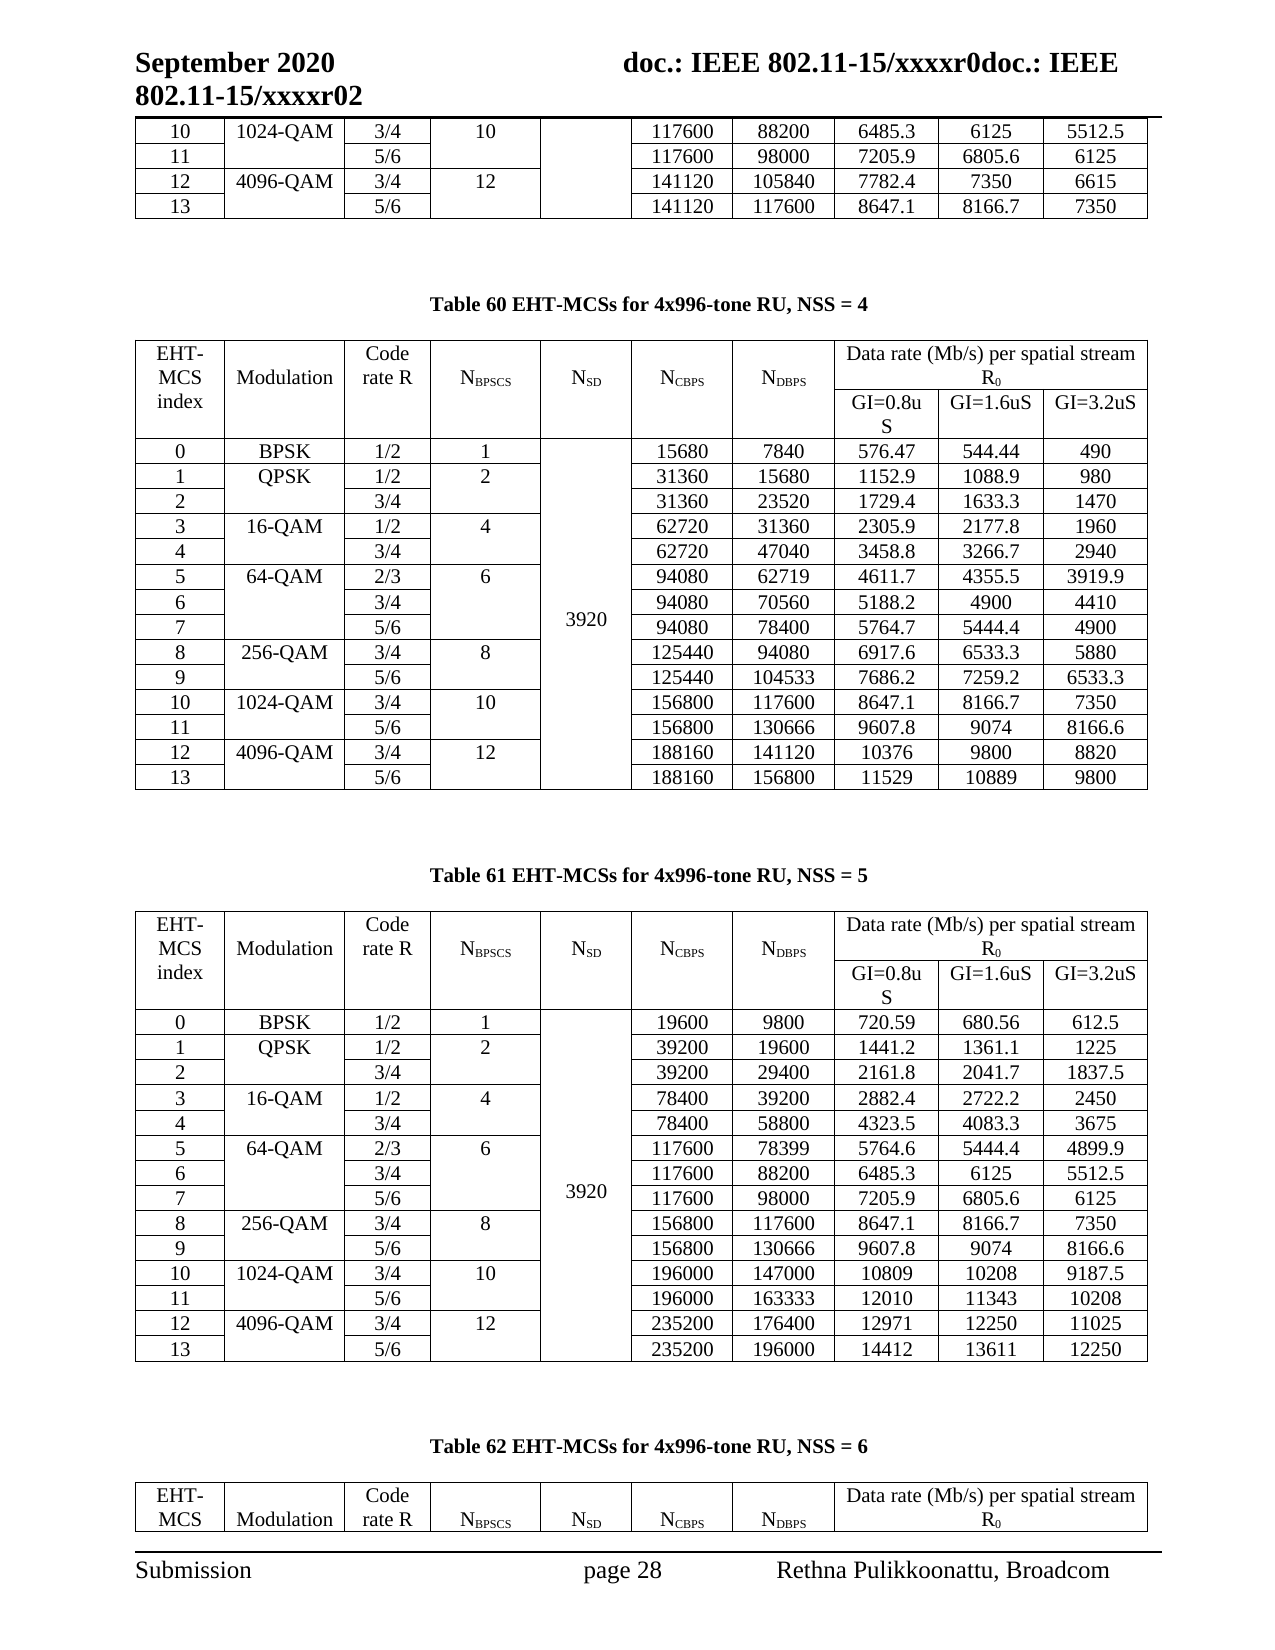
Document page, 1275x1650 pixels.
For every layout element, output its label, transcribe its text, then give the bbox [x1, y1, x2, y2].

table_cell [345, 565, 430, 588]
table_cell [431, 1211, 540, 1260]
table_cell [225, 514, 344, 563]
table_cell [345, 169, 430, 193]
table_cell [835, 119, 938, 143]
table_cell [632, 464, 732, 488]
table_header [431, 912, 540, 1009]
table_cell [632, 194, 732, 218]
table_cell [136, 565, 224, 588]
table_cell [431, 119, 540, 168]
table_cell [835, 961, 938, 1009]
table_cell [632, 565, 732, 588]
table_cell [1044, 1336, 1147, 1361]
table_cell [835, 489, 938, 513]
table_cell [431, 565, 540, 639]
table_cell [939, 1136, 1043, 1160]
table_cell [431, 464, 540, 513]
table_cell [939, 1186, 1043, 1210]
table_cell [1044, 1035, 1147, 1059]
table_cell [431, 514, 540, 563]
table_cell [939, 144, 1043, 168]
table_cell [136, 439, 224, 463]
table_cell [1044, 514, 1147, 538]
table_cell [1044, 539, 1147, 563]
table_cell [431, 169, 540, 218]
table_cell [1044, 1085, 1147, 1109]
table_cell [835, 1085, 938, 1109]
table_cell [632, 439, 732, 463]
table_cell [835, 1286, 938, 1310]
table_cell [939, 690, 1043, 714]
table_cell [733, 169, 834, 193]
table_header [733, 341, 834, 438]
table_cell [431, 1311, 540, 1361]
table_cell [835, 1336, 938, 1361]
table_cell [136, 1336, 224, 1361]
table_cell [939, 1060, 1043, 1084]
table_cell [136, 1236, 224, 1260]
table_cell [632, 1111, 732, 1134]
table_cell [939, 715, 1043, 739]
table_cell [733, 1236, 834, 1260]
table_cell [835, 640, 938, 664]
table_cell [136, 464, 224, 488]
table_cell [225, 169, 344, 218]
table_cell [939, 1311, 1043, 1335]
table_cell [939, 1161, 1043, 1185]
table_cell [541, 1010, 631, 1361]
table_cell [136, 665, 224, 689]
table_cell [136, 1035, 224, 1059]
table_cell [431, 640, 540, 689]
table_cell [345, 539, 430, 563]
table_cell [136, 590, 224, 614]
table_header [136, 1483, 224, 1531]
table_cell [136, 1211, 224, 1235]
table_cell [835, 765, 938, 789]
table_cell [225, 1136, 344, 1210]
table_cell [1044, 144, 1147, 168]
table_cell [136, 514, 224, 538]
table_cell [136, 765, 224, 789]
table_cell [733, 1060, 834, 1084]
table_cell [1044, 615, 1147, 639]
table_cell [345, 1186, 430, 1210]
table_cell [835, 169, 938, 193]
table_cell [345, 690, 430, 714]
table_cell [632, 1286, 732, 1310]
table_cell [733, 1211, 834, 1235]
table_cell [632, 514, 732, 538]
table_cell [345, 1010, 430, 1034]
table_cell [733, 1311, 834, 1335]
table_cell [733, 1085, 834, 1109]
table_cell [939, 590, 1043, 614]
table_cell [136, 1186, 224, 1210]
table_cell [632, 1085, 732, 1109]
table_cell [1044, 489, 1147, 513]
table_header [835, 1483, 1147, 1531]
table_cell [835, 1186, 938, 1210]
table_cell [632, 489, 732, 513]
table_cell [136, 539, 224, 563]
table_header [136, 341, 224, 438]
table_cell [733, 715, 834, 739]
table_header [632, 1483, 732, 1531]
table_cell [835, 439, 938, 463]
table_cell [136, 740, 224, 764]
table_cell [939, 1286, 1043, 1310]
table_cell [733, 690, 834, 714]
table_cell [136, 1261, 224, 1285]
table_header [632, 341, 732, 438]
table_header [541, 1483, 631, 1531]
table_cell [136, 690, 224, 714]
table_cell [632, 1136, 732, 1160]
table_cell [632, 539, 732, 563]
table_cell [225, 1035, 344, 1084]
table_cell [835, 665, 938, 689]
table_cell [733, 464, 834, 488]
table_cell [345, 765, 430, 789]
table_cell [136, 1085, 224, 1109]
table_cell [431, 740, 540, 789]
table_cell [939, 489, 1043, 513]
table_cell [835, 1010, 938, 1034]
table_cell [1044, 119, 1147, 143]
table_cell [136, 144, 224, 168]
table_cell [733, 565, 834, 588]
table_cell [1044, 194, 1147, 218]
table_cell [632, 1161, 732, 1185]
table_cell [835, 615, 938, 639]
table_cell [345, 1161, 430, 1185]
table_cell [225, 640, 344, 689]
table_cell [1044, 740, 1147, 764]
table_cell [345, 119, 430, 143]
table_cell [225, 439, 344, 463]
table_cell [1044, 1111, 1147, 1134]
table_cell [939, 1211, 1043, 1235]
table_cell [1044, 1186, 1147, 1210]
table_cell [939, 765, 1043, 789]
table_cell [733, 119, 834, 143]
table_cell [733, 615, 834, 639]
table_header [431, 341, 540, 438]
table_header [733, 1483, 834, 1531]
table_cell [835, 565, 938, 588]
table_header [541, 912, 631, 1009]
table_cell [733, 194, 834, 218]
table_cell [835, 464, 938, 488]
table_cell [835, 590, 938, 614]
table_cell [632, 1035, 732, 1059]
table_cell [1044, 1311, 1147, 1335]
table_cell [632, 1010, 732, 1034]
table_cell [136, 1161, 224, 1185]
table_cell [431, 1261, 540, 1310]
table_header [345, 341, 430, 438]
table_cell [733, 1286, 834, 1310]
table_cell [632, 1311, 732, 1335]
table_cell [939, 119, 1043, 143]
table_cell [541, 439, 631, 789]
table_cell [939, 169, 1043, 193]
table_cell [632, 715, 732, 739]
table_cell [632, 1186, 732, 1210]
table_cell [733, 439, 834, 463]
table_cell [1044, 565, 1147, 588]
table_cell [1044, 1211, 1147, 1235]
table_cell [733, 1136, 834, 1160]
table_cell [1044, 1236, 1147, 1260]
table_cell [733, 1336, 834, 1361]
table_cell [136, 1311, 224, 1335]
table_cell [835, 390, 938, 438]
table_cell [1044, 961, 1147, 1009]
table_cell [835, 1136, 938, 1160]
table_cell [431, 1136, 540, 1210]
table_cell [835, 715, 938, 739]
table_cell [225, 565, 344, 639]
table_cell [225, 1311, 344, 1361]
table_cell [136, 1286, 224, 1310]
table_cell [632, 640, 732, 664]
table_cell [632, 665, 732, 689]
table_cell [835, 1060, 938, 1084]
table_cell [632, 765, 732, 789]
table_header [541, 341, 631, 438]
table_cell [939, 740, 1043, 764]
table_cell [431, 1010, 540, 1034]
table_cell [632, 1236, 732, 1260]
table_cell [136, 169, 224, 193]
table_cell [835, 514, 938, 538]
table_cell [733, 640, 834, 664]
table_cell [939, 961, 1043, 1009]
text Table 62 EHT-MCSs for 4x996-tone RU, NSS = 6 [135, 1434, 1162, 1458]
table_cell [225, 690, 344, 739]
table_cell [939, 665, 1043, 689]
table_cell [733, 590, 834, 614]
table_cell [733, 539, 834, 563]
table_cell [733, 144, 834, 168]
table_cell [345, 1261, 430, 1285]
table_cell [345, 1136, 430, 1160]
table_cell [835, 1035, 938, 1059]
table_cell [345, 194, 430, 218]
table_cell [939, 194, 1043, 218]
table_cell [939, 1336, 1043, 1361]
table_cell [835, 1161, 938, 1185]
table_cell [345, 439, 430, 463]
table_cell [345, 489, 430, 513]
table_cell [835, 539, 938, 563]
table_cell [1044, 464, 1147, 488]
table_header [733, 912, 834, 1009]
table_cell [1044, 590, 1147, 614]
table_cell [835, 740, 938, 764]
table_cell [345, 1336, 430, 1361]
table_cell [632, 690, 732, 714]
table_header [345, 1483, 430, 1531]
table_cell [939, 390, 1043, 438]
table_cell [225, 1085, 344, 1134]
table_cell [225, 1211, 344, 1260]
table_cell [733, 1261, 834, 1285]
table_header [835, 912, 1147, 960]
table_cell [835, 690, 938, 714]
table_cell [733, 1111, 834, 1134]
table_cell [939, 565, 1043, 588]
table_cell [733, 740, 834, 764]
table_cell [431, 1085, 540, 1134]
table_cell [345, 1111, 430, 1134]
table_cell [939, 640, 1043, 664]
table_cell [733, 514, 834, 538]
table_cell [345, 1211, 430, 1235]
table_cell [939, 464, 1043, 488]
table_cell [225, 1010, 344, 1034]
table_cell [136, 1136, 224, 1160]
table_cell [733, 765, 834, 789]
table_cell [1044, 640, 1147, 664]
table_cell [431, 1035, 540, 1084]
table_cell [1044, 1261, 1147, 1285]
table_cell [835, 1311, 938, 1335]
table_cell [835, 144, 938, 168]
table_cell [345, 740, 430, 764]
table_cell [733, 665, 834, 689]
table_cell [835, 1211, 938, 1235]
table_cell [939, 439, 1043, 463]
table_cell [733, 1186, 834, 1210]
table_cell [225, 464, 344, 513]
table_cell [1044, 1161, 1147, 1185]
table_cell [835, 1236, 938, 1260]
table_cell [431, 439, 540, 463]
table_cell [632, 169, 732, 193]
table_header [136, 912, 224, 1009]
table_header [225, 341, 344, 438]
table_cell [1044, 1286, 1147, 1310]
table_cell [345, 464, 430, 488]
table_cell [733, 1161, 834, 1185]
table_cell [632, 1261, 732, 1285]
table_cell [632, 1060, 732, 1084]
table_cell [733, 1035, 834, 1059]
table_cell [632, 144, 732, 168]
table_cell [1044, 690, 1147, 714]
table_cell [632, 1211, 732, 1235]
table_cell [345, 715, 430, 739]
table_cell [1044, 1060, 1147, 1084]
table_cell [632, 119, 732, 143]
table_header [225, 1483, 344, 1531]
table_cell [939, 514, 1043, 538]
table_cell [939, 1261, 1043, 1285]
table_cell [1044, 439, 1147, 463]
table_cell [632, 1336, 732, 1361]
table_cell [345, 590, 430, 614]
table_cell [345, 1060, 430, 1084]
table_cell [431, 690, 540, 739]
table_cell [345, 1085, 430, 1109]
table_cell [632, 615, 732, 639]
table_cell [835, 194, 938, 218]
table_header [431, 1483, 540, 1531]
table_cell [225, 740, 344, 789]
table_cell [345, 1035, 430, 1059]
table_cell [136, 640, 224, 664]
text Table 60 EHT-MCSs for 4x996-tone RU, NSS = 4 [135, 291, 1162, 316]
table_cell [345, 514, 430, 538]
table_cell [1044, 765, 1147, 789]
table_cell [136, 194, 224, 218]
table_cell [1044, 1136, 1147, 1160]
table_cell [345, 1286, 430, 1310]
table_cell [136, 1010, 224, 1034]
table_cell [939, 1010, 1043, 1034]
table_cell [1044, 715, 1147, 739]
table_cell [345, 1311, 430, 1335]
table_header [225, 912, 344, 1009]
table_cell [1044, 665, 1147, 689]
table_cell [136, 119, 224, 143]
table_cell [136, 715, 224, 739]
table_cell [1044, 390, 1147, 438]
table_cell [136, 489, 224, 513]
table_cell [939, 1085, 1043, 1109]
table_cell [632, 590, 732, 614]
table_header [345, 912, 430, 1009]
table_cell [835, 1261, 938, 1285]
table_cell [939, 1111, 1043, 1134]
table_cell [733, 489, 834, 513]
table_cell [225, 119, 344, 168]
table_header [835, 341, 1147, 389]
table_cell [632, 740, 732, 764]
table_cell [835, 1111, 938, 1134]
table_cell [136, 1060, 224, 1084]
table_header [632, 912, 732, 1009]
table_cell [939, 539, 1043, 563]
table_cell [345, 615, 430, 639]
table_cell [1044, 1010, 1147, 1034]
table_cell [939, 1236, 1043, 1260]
text Table 61 EHT-MCSs for 4x996-tone RU, NSS = 5 [135, 863, 1162, 887]
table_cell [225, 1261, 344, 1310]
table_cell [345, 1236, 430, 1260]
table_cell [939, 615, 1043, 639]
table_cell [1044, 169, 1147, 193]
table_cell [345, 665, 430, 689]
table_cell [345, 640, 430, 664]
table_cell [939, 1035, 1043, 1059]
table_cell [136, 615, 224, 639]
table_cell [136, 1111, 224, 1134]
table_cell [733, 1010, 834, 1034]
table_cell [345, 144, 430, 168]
